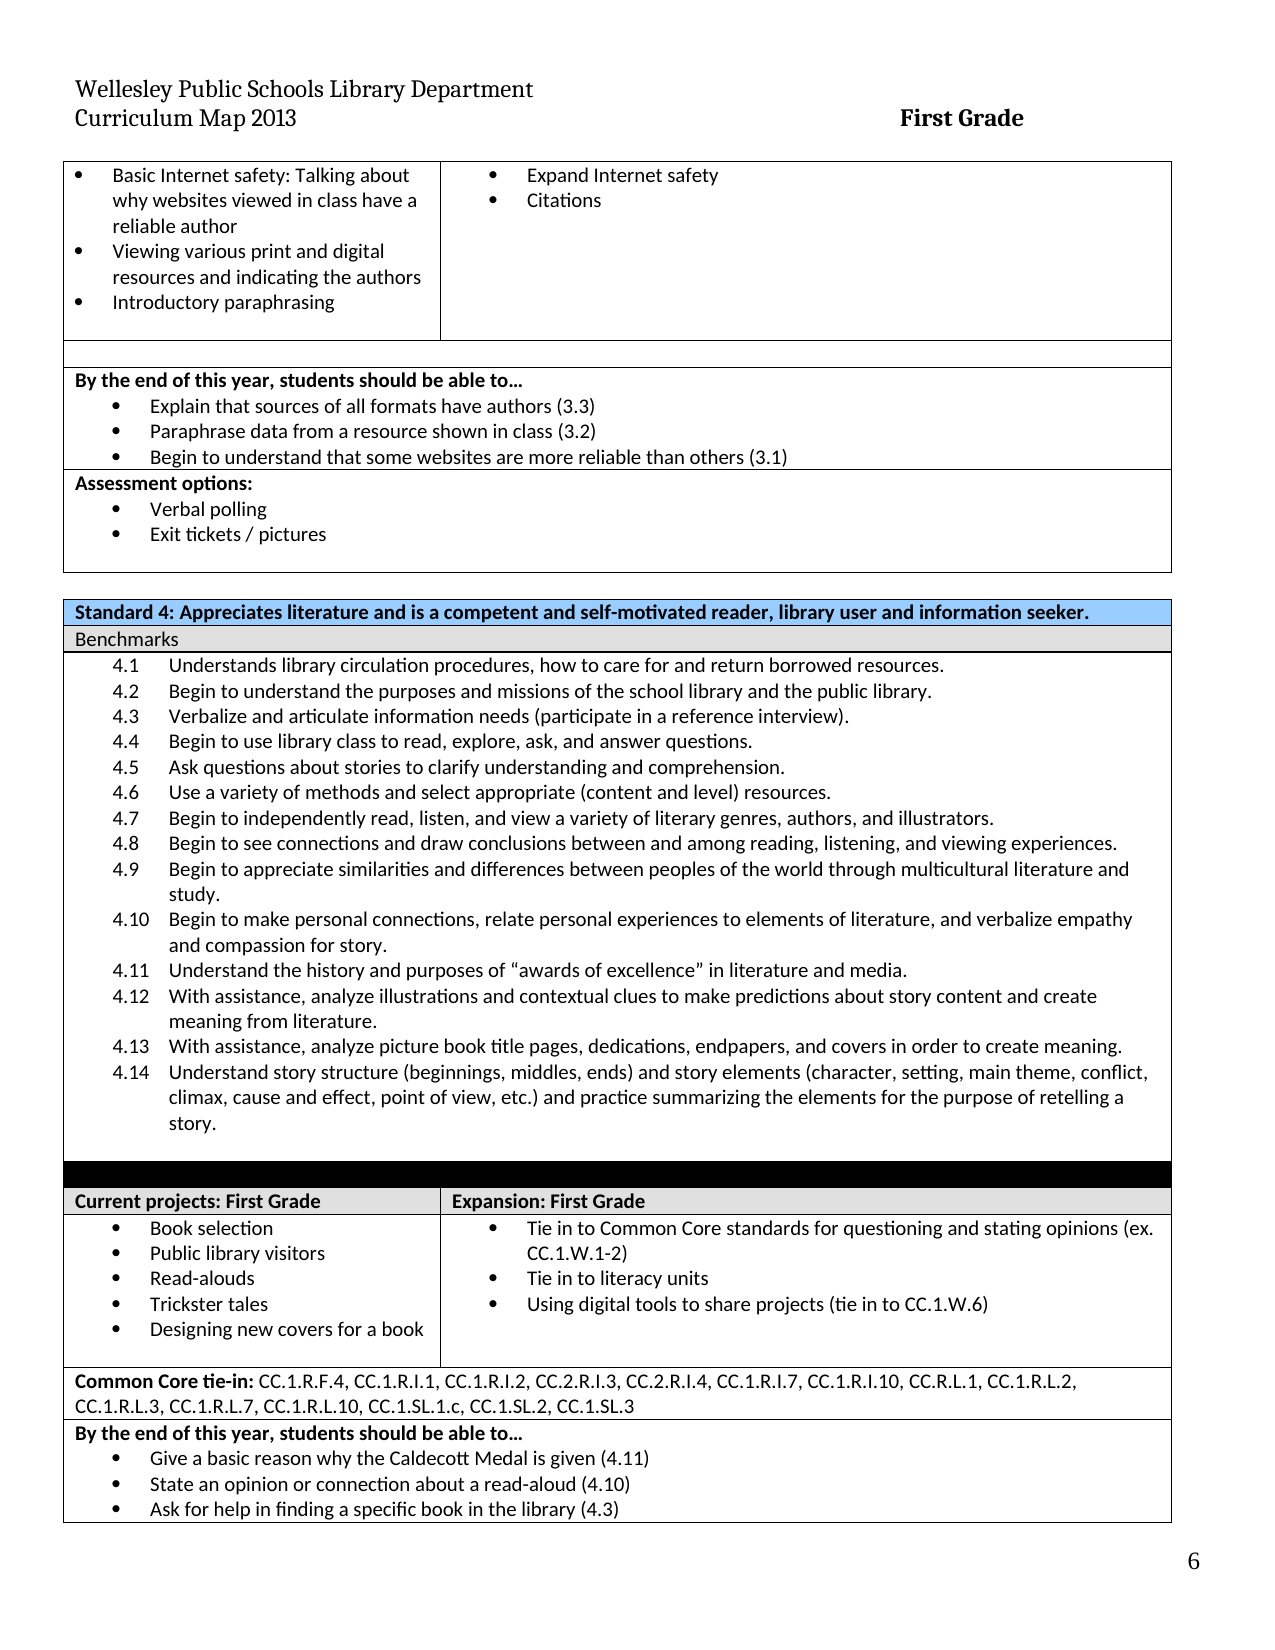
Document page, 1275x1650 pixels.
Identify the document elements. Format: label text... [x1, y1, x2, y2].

table_cell Assessment options: Verbal polling Exit tickets / pictures [64, 470, 1171, 572]
table_cell Expansion: First Grade [441, 1188, 1171, 1214]
table_cell [64, 1162, 1171, 1187]
table_cell Common Core tie-in: CC.1.R.F.4, CC.1.R.I.1, CC.1.R.I.2, CC.2.R.I.3, CC.2.R.I.4, CC.1.R.I.7, CC.1.R.I.10, CC.R.L.1, CC.1.R.L.2, CC.1.R.L.3, CC.1.R.L.7, CC.1.R.L.10, CC.1.SL.1.c, CC.1.SL.2, CC.1.SL.3 [64, 1368, 1171, 1419]
table_cell Understands library circulation procedures, how to care for and return borrowed resources. Begin to understand the purposes and missions of the school library and the public library. Verbalize and articulate information needs (participate in a reference interview). Begin to use library class to read, explore, ask, and answer questions. Ask questions about stories to clarify understanding and comprehension. Use a variety of methods and select appropriate (content and level) resources. Begin to independently read, listen, and view a variety of literary genres, authors, and illustrators. Begin to see connections and draw conclusions between and among reading, listening, and viewing experiences. Begin to appreciate similarities and differences between peoples of the world through multicultural literature and study. Begin to make personal connections, relate personal experiences to elements of literature, and verbalize empathy and compassion for story. Understand the history and purposes of “awards of excellence” in literature and media. With assistance, analyze illustrations and contextual clues to make predictions about story content and create meaning from literature. With assistance, analyze picture book title pages, dedications, endpapers, and covers in order to create meaning. Understand story structure (beginnings, middles, ends) and story elements (character, setting, main theme, conflict, climax, cause and effect, point of view, etc.) and practice summarizing the elements for the purpose of retelling a story. [64, 653, 1171, 1161]
table_cell By the end of this year, students should be able to… Explain that sources of all formats have authors (3.3) Paraphrase data from a resource shown in class (3.2) Begin to understand that some websites are more reliable than others (3.1) [64, 368, 1171, 469]
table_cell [64, 1420, 1171, 1522]
table_header Standard 4: Appreciates literature and is a competent and self-motivated reader, library user and information seeker. [64, 600, 1171, 625]
table_cell Basic Internet safety: Talking about why websites viewed in class have a reliable author Viewing various print and digital resources and indicating the authors Introductory paraphrasing [64, 162, 440, 340]
table_cell Book selection Public library visitors Read-alouds Trickster tales Designing new covers for a book [64, 1215, 440, 1367]
table_cell Tie in to Common Core standards for questioning and stating opinions (ex. CC.1.W.1-2) Tie in to literacy units Using digital tools to share projects (tie in to CC.1.W.6) [441, 1215, 1171, 1367]
table_cell [64, 341, 1171, 367]
table_cell Benchmarks [64, 626, 1171, 651]
table_cell Expand Internet safety Citations [441, 162, 1171, 340]
table_cell Current projects: First Grade [64, 1188, 440, 1214]
